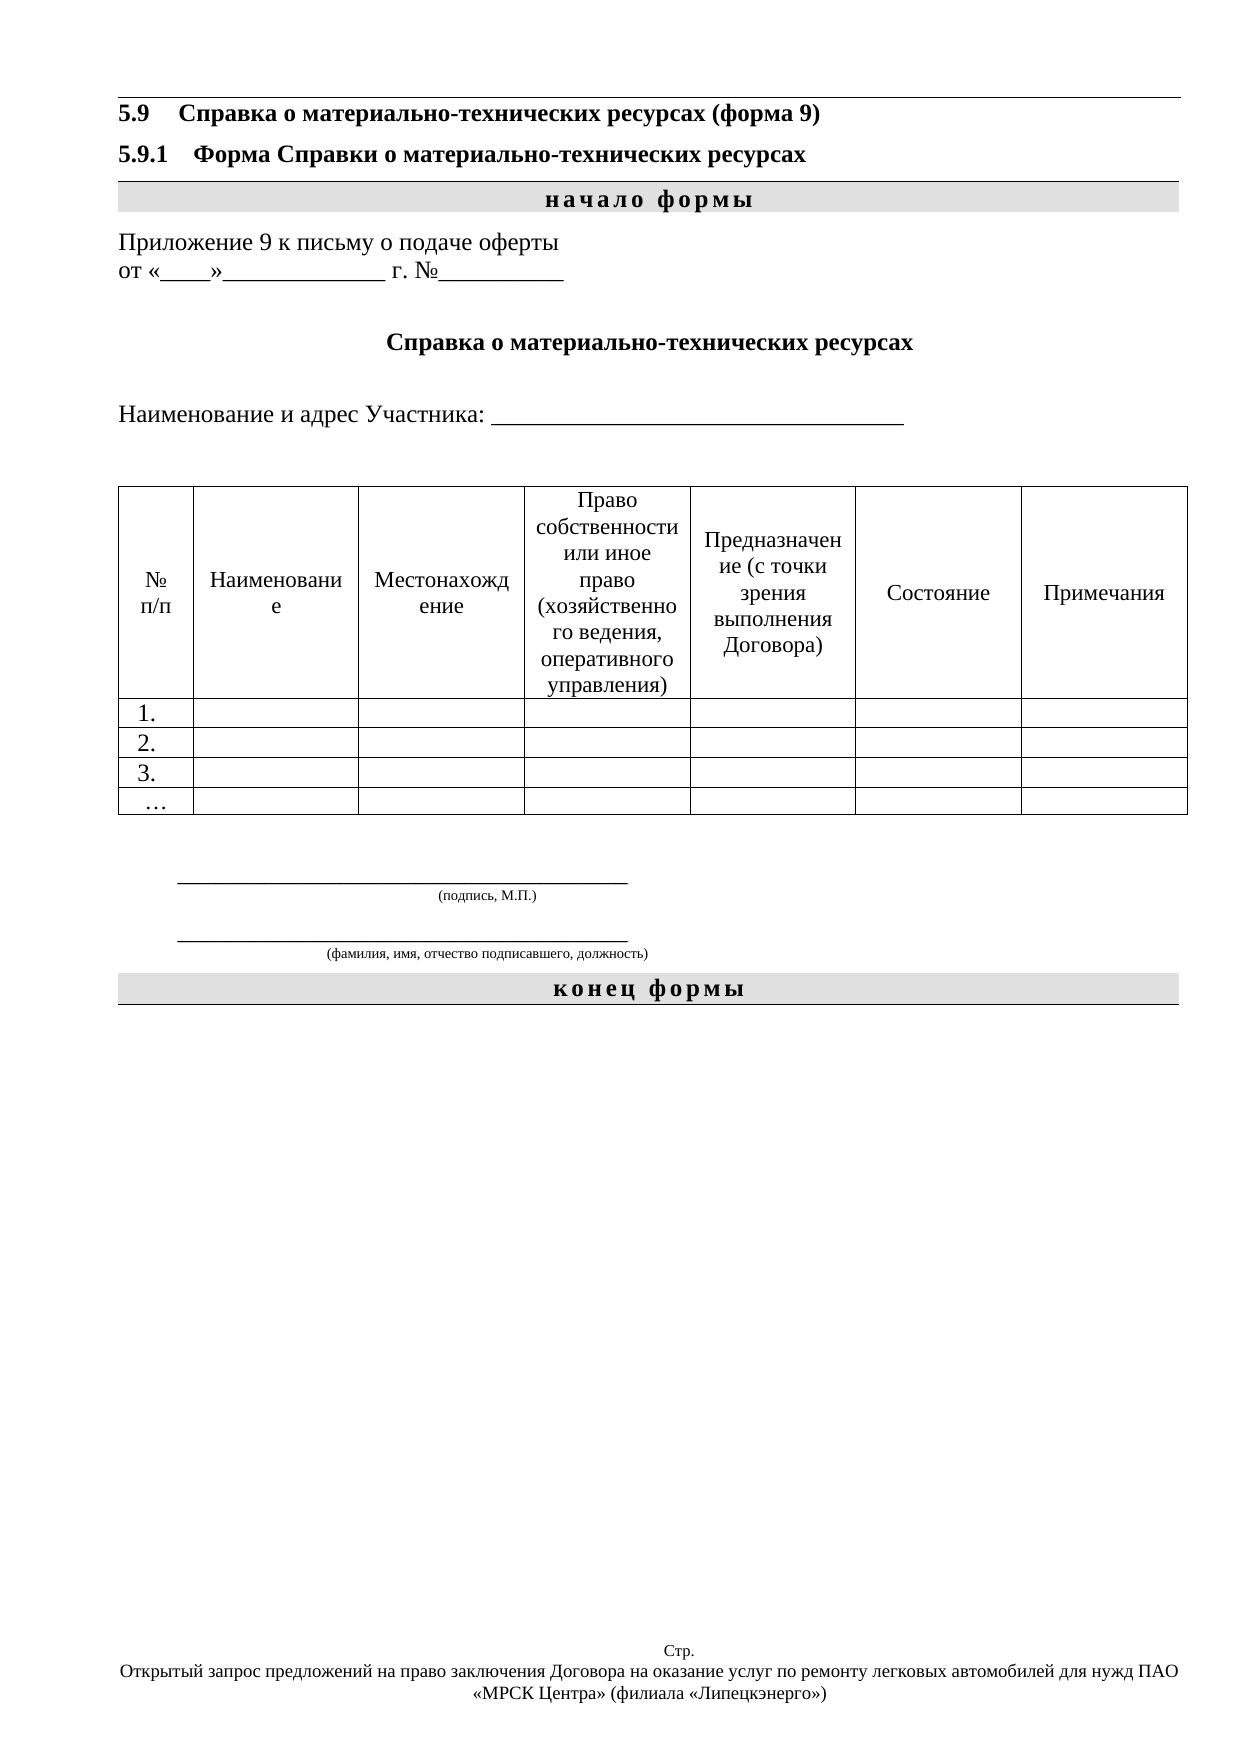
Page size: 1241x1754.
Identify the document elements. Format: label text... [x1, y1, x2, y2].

table_header Местонахождение [359, 487, 524, 697]
table_cell [359, 788, 524, 814]
table_cell [691, 728, 855, 757]
table_cell [525, 758, 690, 787]
text конец формы [118, 973, 1179, 1004]
table_cell [1022, 758, 1187, 787]
table_cell [691, 788, 855, 814]
table_cell [691, 699, 855, 727]
text Приложение 9 к письму о подаче оферты от «____»_____________ г. №__________ [118, 227, 1181, 284]
table_cell [856, 788, 1021, 814]
text начало формы [118, 182, 1179, 212]
table_cell [856, 699, 1021, 727]
table_cell [525, 699, 690, 727]
table_cell [359, 758, 524, 787]
table_header Право собственности или иное право (хозяйственного ведения, оперативного управления) [525, 487, 690, 697]
table_cell [194, 728, 358, 757]
table_cell [194, 699, 358, 727]
table_cell [525, 728, 690, 757]
table_header Состояние [856, 487, 1021, 697]
table_cell [119, 758, 193, 787]
table_cell [856, 758, 1021, 787]
text Справка о материально-технических ресурсах [118, 327, 1181, 356]
table_cell … [119, 788, 193, 814]
table_cell [194, 758, 358, 787]
table_cell [194, 788, 358, 814]
table_cell [119, 728, 193, 757]
table_cell [119, 699, 193, 727]
table_cell [1022, 788, 1187, 814]
text Наименование и адрес Участника: _________________________________ [118, 399, 1181, 428]
table_cell [359, 699, 524, 727]
subtitle Справка о материально-технических ресурсах (форма 9) [118, 98, 1181, 127]
table_cell [525, 788, 690, 814]
table_cell [856, 728, 1021, 757]
text ____________________________________ [118, 916, 1181, 944]
table_header № п/п [119, 487, 193, 697]
table_cell [691, 758, 855, 787]
table_cell [359, 728, 524, 757]
text (подпись, М.П.) [118, 887, 797, 916]
table_header Примечания [1022, 487, 1187, 697]
table_cell [1022, 728, 1187, 757]
table_header Наименование [194, 487, 358, 697]
subtitle Форма Справки о материально-технических ресурсах [118, 139, 1181, 168]
table_header Предназначение (с точки зрения выполнения Договора) [691, 487, 855, 697]
text ____________________________________ [118, 858, 1181, 887]
table_cell [1022, 699, 1187, 727]
text (фамилия, имя, отчество подписавшего, должность) [118, 944, 797, 973]
